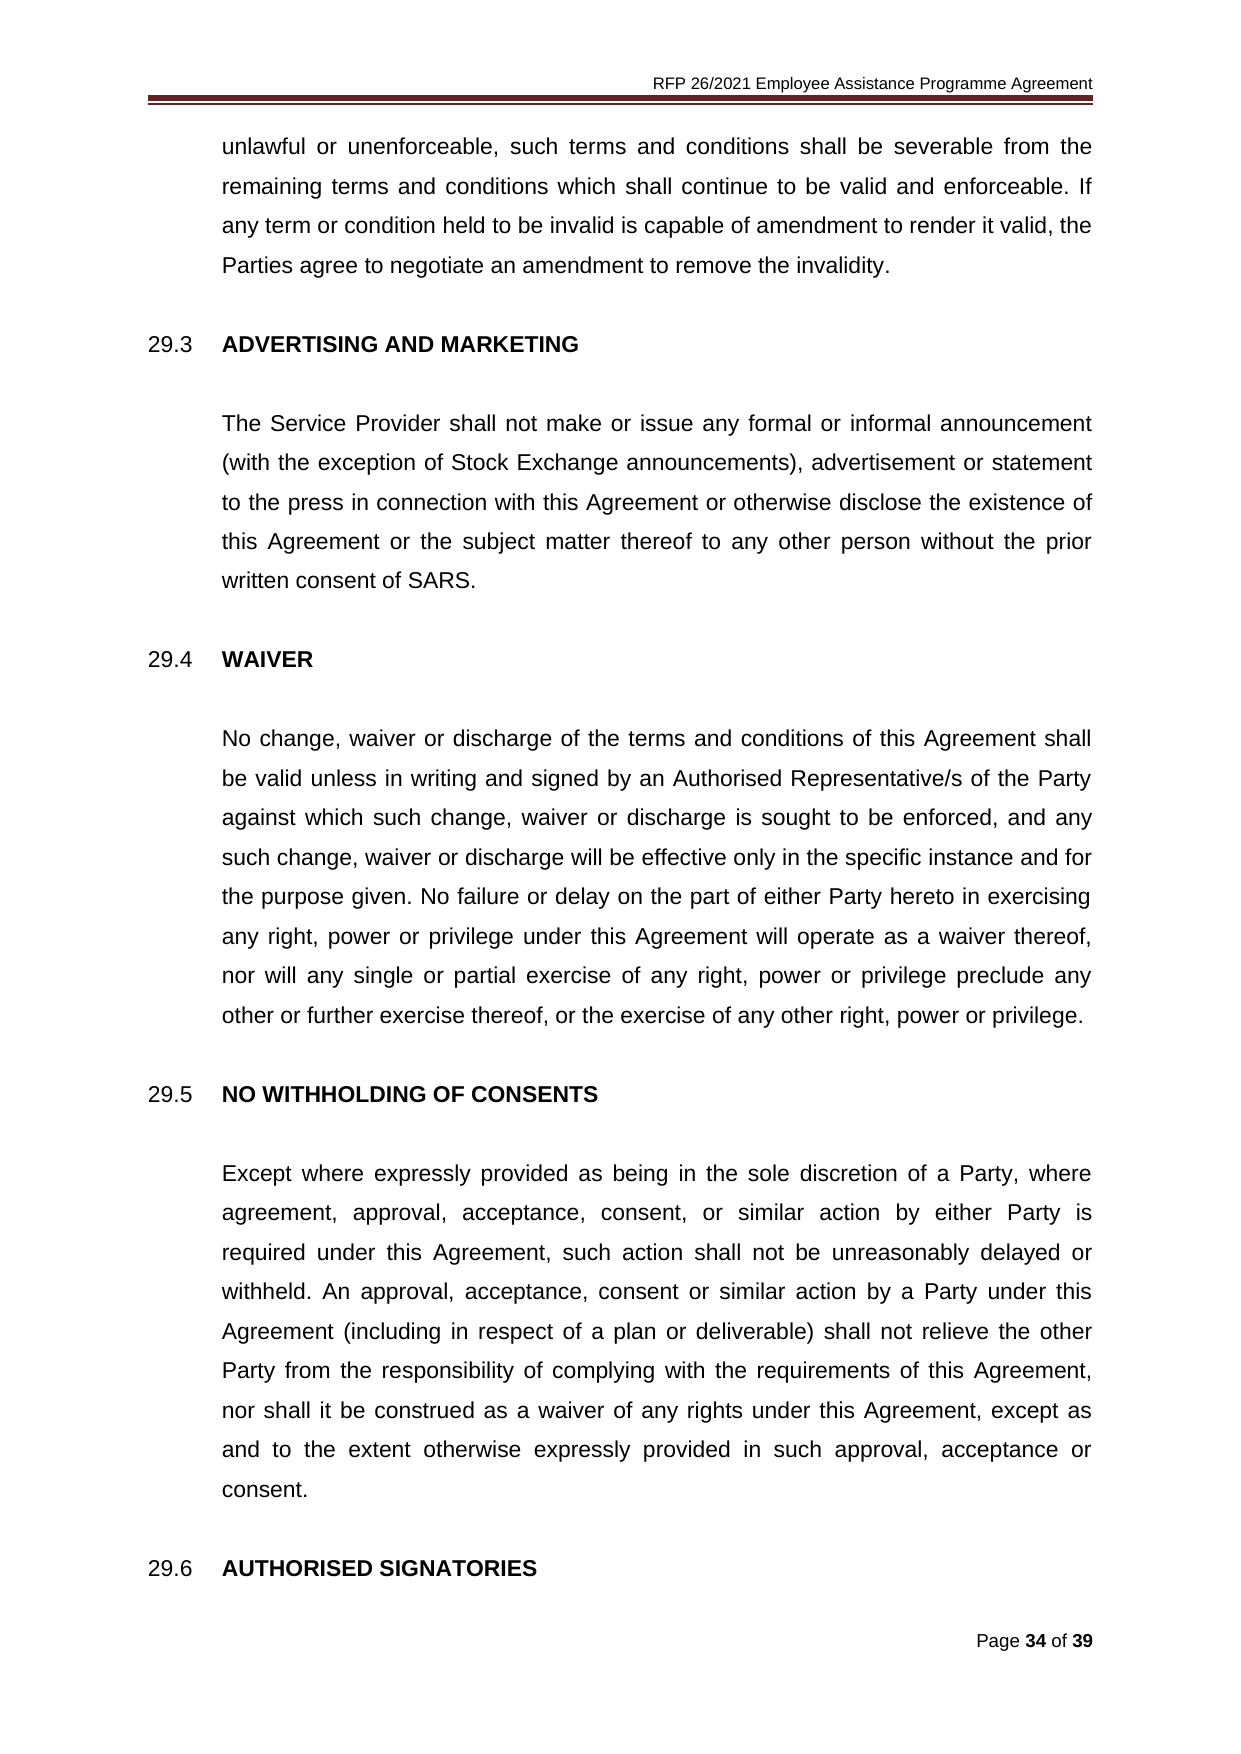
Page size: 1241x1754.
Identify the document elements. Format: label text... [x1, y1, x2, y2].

list Except where expressly provided as being in the sole discretion of a Party, where agreement, approval, acceptance, consent, or similar action by either Party is required under this Agreement, such action shall not be unreasonably delayed or withheld. An approval, acceptance, consent or similar action by a Party under this Agreement (including in respect of a plan or deliverable) shall not relieve the other Party from the responsibility of complying with the requirements of this Agreement, nor shall it be construed as a waiver of any rights under this Agreement, except as and to the extent otherwise expressly provided in such approval, acceptance or consent. [222, 1160, 1093, 1502]
list No change, waiver or discharge of the terms and conditions of this Agreement shall be valid unless in writing and signed by an Authorised Representative/s of the Party against which such change, waiver or discharge is sought to be enforced, and any such change, waiver or discharge will be effective only in the specific instance and for the purpose given. No failure or delay on the part of either Party hereto in exercising any right, power or privilege under this Agreement will operate as a waiver thereof, nor will any single or partial exercise of any right, power or privilege preclude any other or further exercise thereof, or the exercise of any other right, power or privilege. [222, 725, 1093, 1028]
list NO WITHHOLDING OF CONSENTS [148, 1081, 1093, 1107]
list WAIVER [148, 646, 1093, 673]
list ADVERTISING AND MARKETING [148, 331, 1093, 357]
list The Service Provider shall not make or issue any formal or informal announcement (with the exception of Stock Exchange announcements), advertisement or statement to the press in connection with this Agreement or otherwise disclose the existence of this Agreement or the subject matter thereof to any other person without the prior written consent of SARS. [222, 409, 1093, 594]
list AUTHORISED SIGNATORIES [148, 1554, 1093, 1581]
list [222, 133, 1093, 278]
